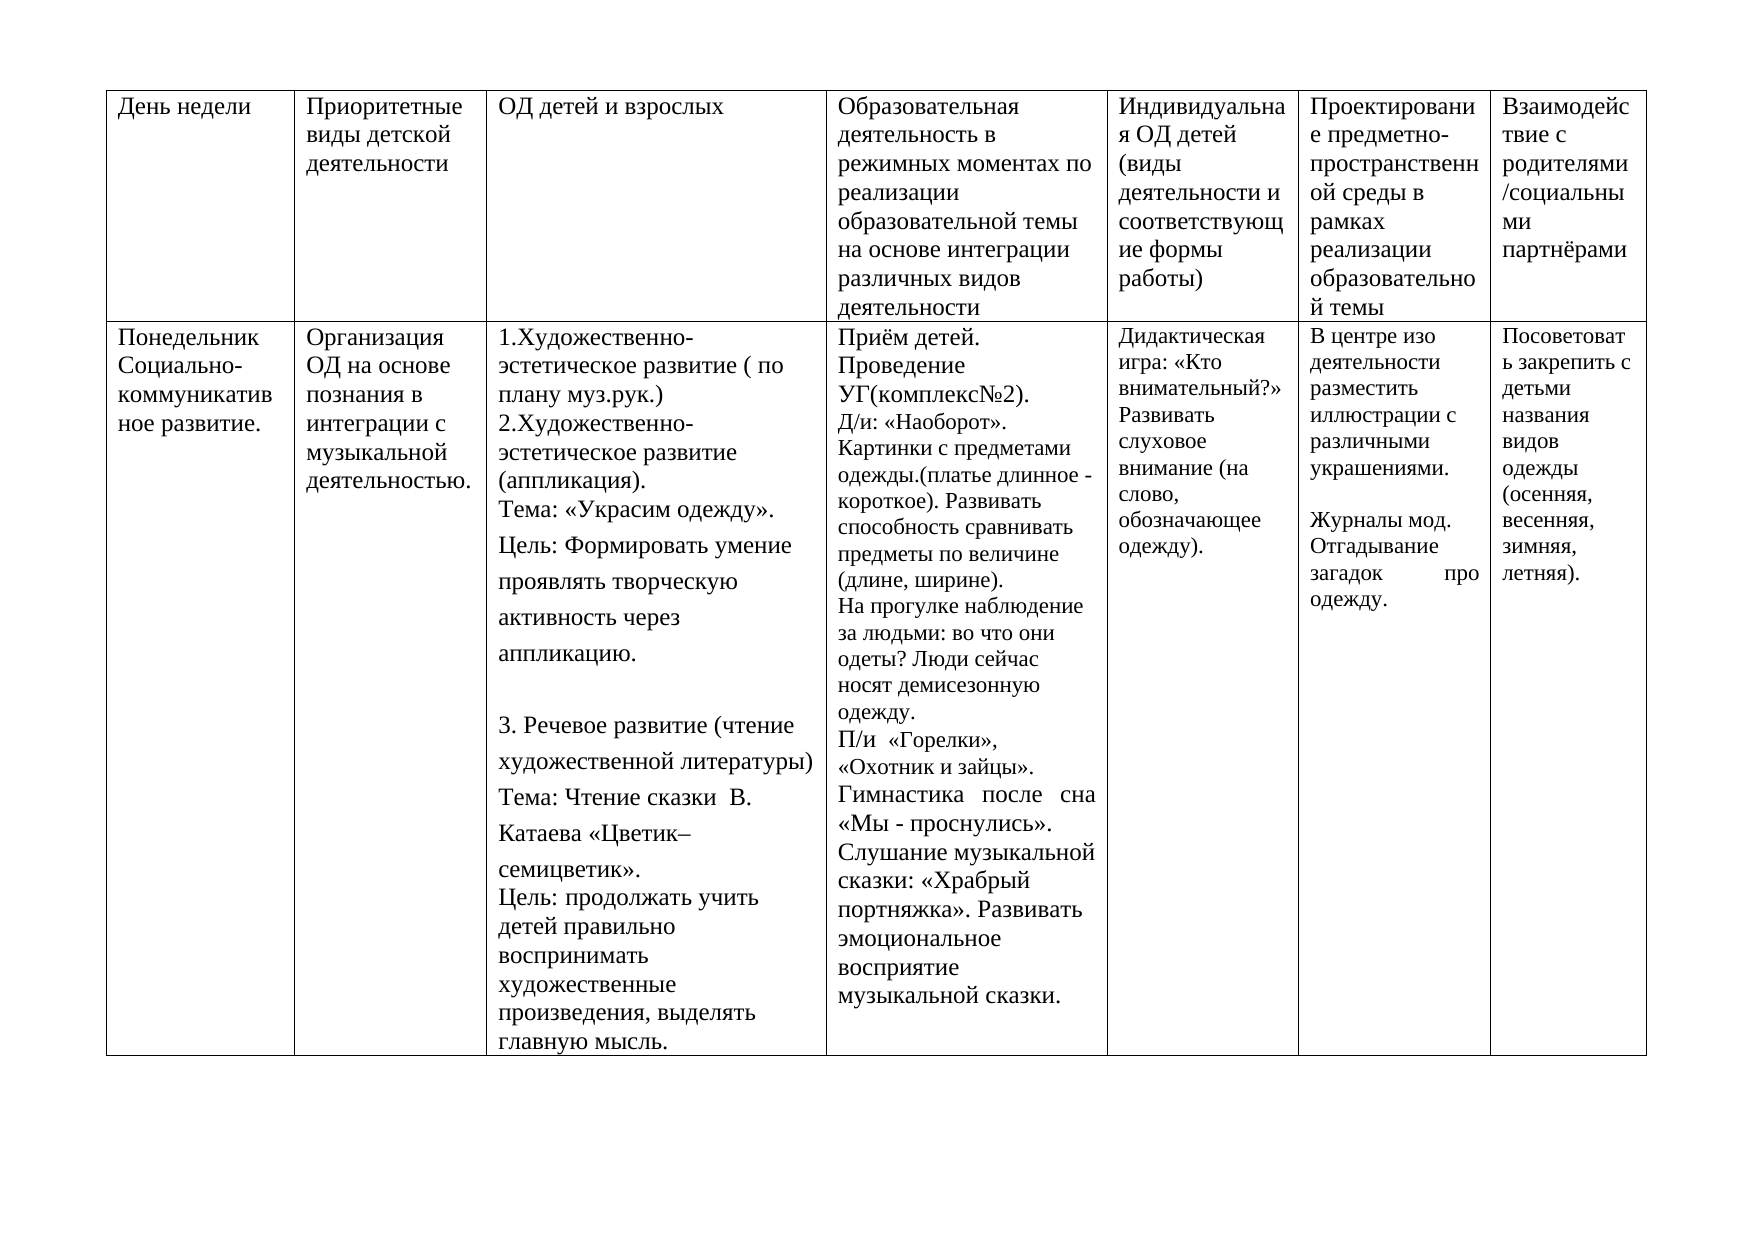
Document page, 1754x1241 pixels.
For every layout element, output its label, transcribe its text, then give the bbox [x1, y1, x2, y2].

table_header Приоритетные виды детской деятельности [295, 91, 486, 321]
table_cell В центре изо деятельности разместить иллюстрации с различными украшениями. Журналы мод. Отгадывание загадок про одежду. [1299, 322, 1490, 1055]
table_cell Дидактическая игра: «Кто внимательный?» Развивать слуховое внимание (на слово, обозначающее одежду). [1108, 322, 1298, 1055]
table_cell Понедельник Социально-коммуникативное развитие. [107, 322, 294, 1055]
table_cell Посоветовать закрепить с детьми названия видов одежды (осенняя, весенняя, зимняя, летняя). [1491, 322, 1646, 1055]
table_header Взаимодействие с родителями /социальными партнёрами [1491, 91, 1646, 321]
table_header Образовательная деятельность в режимных моментах по реализации образовательной темы на основе интеграции различных видов деятельности [827, 91, 1107, 321]
table_header День недели [107, 91, 294, 321]
table_header Индивидуальная ОД детей (виды деятельности и соответствующие формы работы) [1108, 91, 1298, 321]
table_header ОД детей и взрослых [487, 91, 826, 321]
table_cell Организация ОД на основе познания в интеграции с музыкальной деятельностью. [295, 322, 486, 1055]
table_cell 1.Художественно-эстетическое развитие ( по плану муз.рук.) 2.Художественно-эстетическое развитие (аппликация). Тема: «Украсим одежду». Цель: Формировать умение проявлять творческую активность через аппликацию. 3. Речевое развитие (чтение художественной литературы) Тема: Чтение сказки В. Катаева «Цветик–семицветик». Цель: продолжать учить детей правильно воспринимать художественные произведения, выделять главную мысль. [487, 322, 826, 1055]
table_cell Приём детей. Проведение УГ(комплекс№2). Д/и: «Наоборот». Картинки с предметами одежды.(платье длинное -короткое). Развивать способность сравнивать предметы по величине (длине, ширине). На прогулке наблюдение за людьми: во что они одеты? Люди сейчас носят демисезонную одежду. П/и «Горелки», «Охотник и зайцы». Гимнастика после сна «Мы - проснулись». Слушание музыкальной сказки: «Храбрый портняжка». Развивать эмоциональное восприятие музыкальной сказки. [827, 322, 1107, 1055]
table_header Проектирование предметно-пространственной среды в рамках реализации образовательной темы [1299, 91, 1490, 321]
